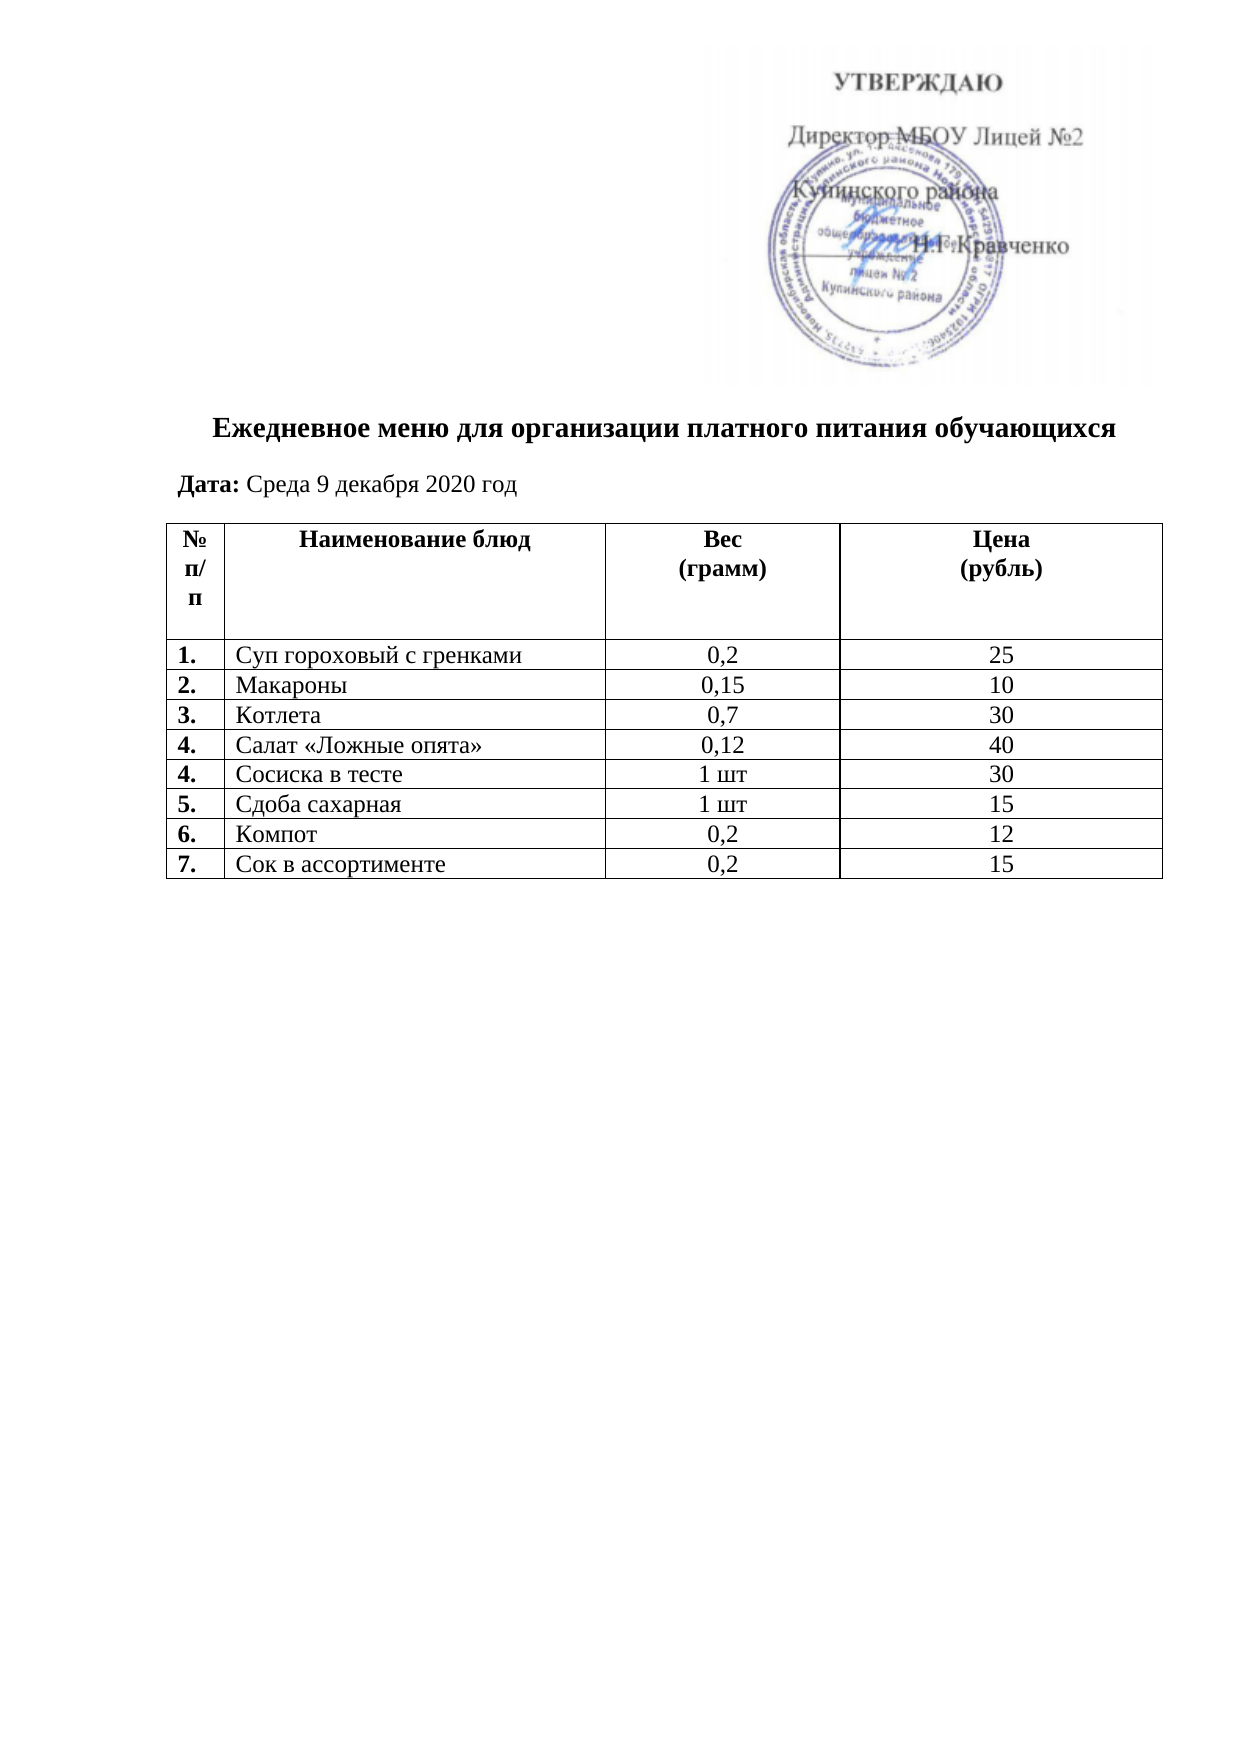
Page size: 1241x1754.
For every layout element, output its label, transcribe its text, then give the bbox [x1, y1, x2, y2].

table_cell 0,2 [606, 819, 839, 848]
table_cell Макароны [225, 670, 605, 699]
table_cell Сдоба сахарная [225, 789, 605, 818]
picture [698, 44, 1152, 386]
table_cell 30 [841, 760, 1162, 788]
table_cell 30 [841, 700, 1162, 729]
table_cell 0,2 [606, 849, 839, 878]
table_cell 1 шт [606, 760, 839, 788]
table_header Вес (грамм) [606, 524, 839, 639]
table_header Наименование блюд [225, 524, 605, 639]
table_cell 2. [167, 670, 224, 699]
table_cell 15 [841, 849, 1162, 878]
table_cell 6. [167, 819, 224, 848]
table_cell 1 шт [606, 789, 839, 818]
table_cell 0,2 [606, 640, 839, 669]
text Дата: Среда 9 декабря 2020 год [177, 469, 1152, 498]
table_cell 0,7 [606, 700, 839, 729]
text Ежедневное меню для организации платного питания обучающихся [177, 410, 1152, 444]
table_cell Котлета [225, 700, 605, 729]
table_cell 3. [167, 700, 224, 729]
table_header Цена (рубль) [841, 524, 1162, 639]
table_cell Компот [225, 819, 605, 848]
table_cell 12 [841, 819, 1162, 848]
table_cell 4. [167, 760, 224, 788]
table_header № п/п [167, 524, 224, 639]
table_cell 5. [167, 789, 224, 818]
table_cell 10 [841, 670, 1162, 699]
table_cell 1. [167, 640, 224, 669]
table_cell 15 [841, 789, 1162, 818]
table_cell 25 [841, 640, 1162, 669]
table_cell Сок в ассортименте [225, 849, 605, 878]
table_cell Суп гороховый с гренками [225, 640, 605, 669]
table_cell 40 [841, 730, 1162, 758]
table_cell 7. [167, 849, 224, 878]
table_cell 0,12 [606, 730, 839, 758]
table_cell 0,15 [606, 670, 839, 699]
table_cell Сосиска в тесте [225, 760, 605, 788]
table_cell Салат «Ложные опята» [225, 730, 605, 758]
table_cell 4. [167, 730, 224, 758]
